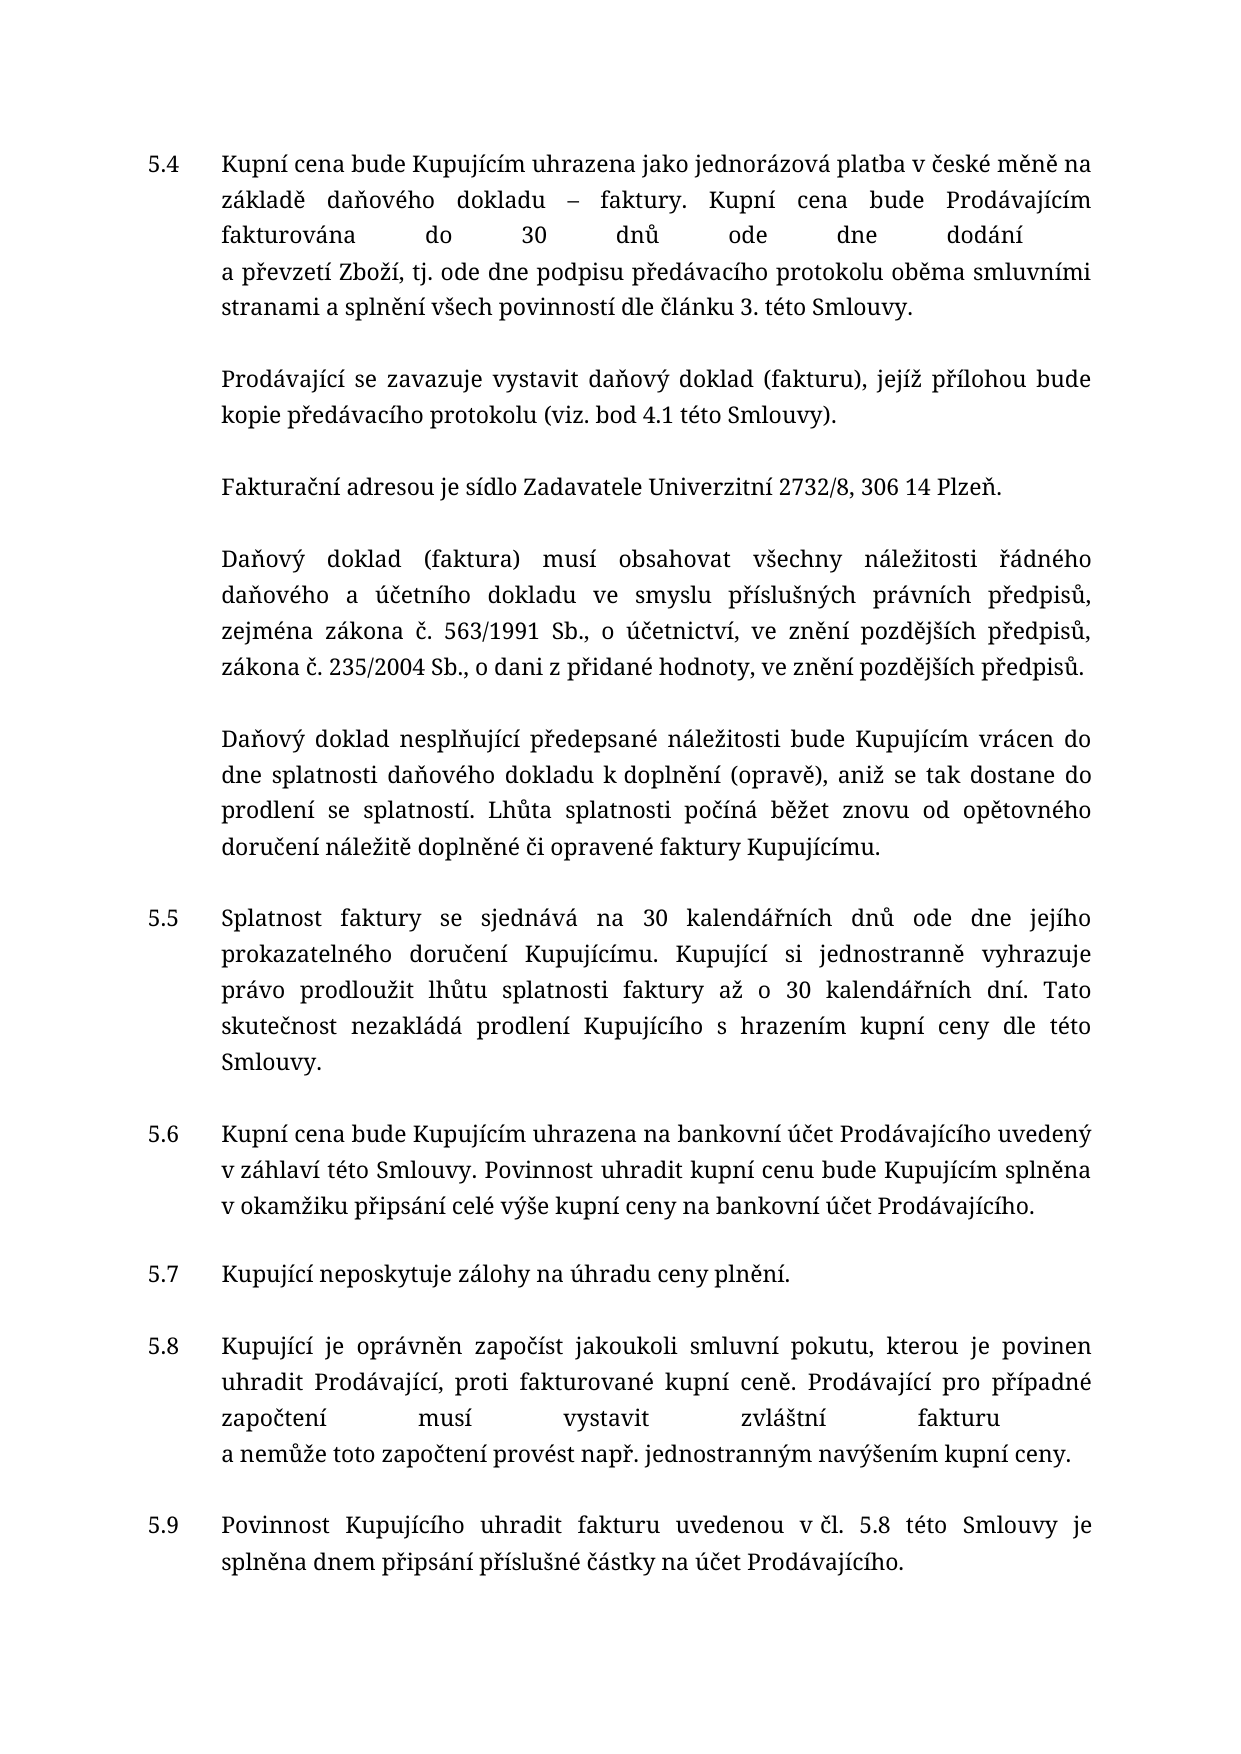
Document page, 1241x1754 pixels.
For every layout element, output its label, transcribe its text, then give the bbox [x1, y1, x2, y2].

text 5.8 Kupující je oprávněn započíst jakoukoli smluvní pokutu, kterou je povinen uhradit Prodávající, proti fakturované kupní ceně. Prodávající pro případné započtení musí vystavit zvláštní fakturu a nemůže toto započtení provést např. jednostranným navýšením kupní ceny. [148, 1330, 1093, 1469]
text Prodávající se zavazuje vystavit daňový doklad (fakturu), jejíž přílohou bude kopie předávacího protokolu (viz. bod 4.1 této Smlouvy). [221, 363, 1093, 430]
text Daňový doklad nesplňující předepsané náležitosti bude Kupujícím vrácen do dne splatnosti daňového dokladu k doplnění (opravě), aniž se tak dostane do prodlení se splatností. Lhůta splatnosti počíná běžet znovu od opětovného doručení náležitě doplněné či opravené faktury Kupujícímu. [221, 723, 1093, 862]
text 5.6 Kupní cena bude Kupujícím uhrazena na bankovní účet Prodávajícího uvedený v záhlaví této Smlouvy. Povinnost uhradit kupní cenu bude Kupujícím splněna v okamžiku připsání celé výše kupní ceny na bankovní účet Prodávajícího. [148, 1118, 1093, 1221]
text Daňový doklad (faktura) musí obsahovat všechny náležitosti řádného daňového a účetního dokladu ve smyslu příslušných právních předpisů, zejména zákona č. 563/1991 Sb., o účetnictví, ve znění pozdějších předpisů, zákona č. 235/2004 Sb., o dani z přidané hodnoty, ve znění pozdějších předpisů. [221, 543, 1093, 682]
text 5.5 Splatnost faktury se sjednává na 30 kalendářních dnů ode dne jejího prokazatelného doručení Kupujícímu. Kupující si jednostranně vyhrazuje právo prodloužit lhůtu splatnosti faktury až o 30 kalendářních dní. Tato skutečnost nezakládá prodlení Kupujícího s hrazením kupní ceny dle této Smlouvy. [148, 902, 1093, 1077]
text Fakturační adresou je sídlo Zadavatele Univerzitní 2732/8, 306 14 Plzeň. [221, 471, 1093, 502]
text 5.9 Povinnost Kupujícího uhradit fakturu uvedenou v čl. 5.8 této Smlouvy je splněna dnem připsání příslušné částky na účet Prodávajícího. [148, 1509, 1093, 1577]
text 5.4 Kupní cena bude Kupujícím uhrazena jako jednorázová platba v české měně na základě daňového dokladu – faktury. Kupní cena bude Prodávajícím fakturována do 30 dnů ode dne dodání a převzetí Zboží, tj. ode dne podpisu předávacího protokolu oběma smluvními stranami a splnění všech povinností dle článku 3. této Smlouvy. [148, 148, 1093, 323]
text 5.7 Kupující neposkytuje zálohy na úhradu ceny plnění. [148, 1258, 1093, 1289]
